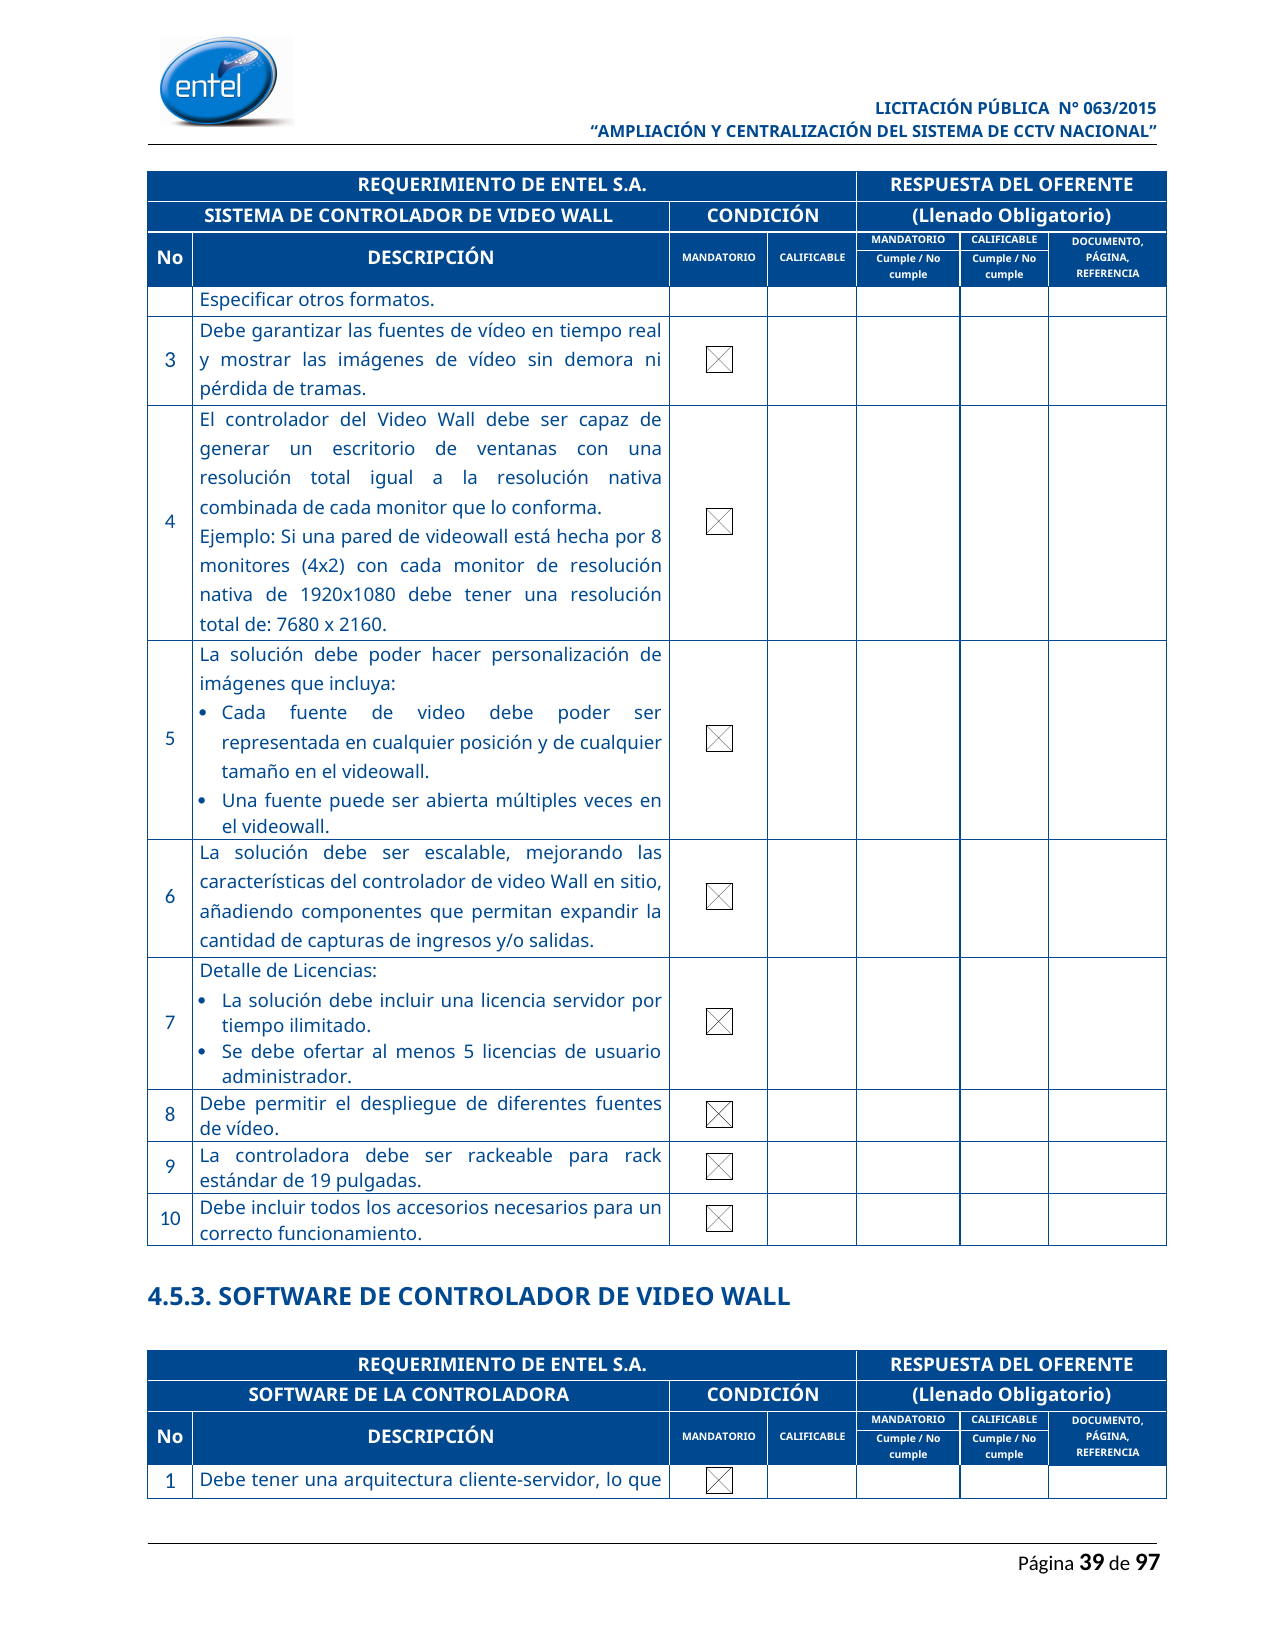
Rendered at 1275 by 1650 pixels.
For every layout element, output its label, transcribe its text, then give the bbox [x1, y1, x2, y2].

table_cell MANDATORIO [670, 1412, 767, 1465]
table_header REQUERIMIENTO DE ENTEL S.A. [148, 1351, 856, 1380]
table_cell [1049, 1090, 1166, 1141]
table_cell CALIFICABLE [768, 233, 856, 286]
table_cell [670, 1194, 767, 1245]
table_cell [670, 641, 767, 838]
table_cell [670, 1466, 767, 1498]
table_cell DOCUMENTO, PÁGINA, REFERENCIA [1049, 233, 1166, 286]
table_header REQUERIMIENTO DE ENTEL S.A. [148, 172, 856, 201]
table_cell CALIFICABLE [961, 233, 1048, 250]
table_cell [768, 317, 856, 405]
table_cell [961, 406, 1048, 640]
table_cell Detalle de Licencias: La solución debe incluir una licencia servidor por tiempo ilimitado. Se debe ofertar al menos 5 licencias de usuario administrador. [193, 958, 669, 1089]
table_cell 2 [148, 287, 192, 316]
table_cell MANDATORIO [670, 233, 767, 286]
table_cell CALIFICABLE [768, 1412, 856, 1465]
table_cell No [148, 233, 192, 286]
table_cell [670, 1142, 767, 1193]
table_cell [961, 840, 1048, 957]
table_cell [670, 1090, 767, 1141]
table_cell (Llenado Obligatorio) [857, 1381, 1166, 1411]
table_cell [768, 1466, 856, 1498]
table_cell [670, 317, 767, 405]
table_cell [768, 287, 856, 316]
table_cell [768, 1090, 856, 1141]
table_cell [670, 287, 767, 316]
table_cell Cumple / No cumple [961, 251, 1048, 286]
table_cell [670, 958, 767, 1089]
table_cell SISTEMA DE CONTROLADOR DE VIDEO WALL [148, 202, 669, 231]
table_cell [1049, 1142, 1166, 1193]
table_cell DOCUMENTO, PÁGINA, REFERENCIA [1049, 1412, 1166, 1465]
table_cell [768, 641, 856, 838]
table_cell [670, 406, 767, 640]
table_cell Debe garantizar las fuentes de vídeo en tiempo real y mostrar las imágenes de vídeo sin demora ni pérdida de tramas. [193, 317, 669, 405]
table_cell MANDATORIO [857, 1412, 959, 1430]
table_cell [1049, 840, 1166, 957]
table_cell [857, 1090, 959, 1141]
table_cell 4 [148, 406, 192, 640]
table_cell [1049, 958, 1166, 1089]
table_cell CONDICIÓN [670, 202, 856, 231]
table_cell [857, 840, 959, 957]
text 4.5.3. SOFTWARE DE CONTROLADOR DE VIDEO WALL [148, 1279, 1157, 1313]
table_cell [961, 1090, 1048, 1141]
table_cell 9 [148, 1142, 192, 1193]
table_cell [768, 958, 856, 1089]
table_header RESPUESTA DEL OFERENTE [857, 172, 1166, 201]
table_cell [961, 1194, 1048, 1245]
table_cell [768, 840, 856, 957]
table_cell [857, 958, 959, 1089]
table_cell [961, 317, 1048, 405]
table_cell [857, 1466, 959, 1498]
table_cell [857, 317, 959, 405]
table_cell MANDATORIO [857, 233, 959, 250]
table_cell [961, 641, 1048, 838]
table_cell El controlador del Video Wall debe ser capaz de generar un escritorio de ventanas con una resolución total igual a la resolución nativa combinada de cada monitor que lo conforma. Ejemplo: Si una pared de videowall está hecha por 8 monitores (4x2) con cada monitor de resolución nativa de 1920x1080 debe tener una resolución total de: 7680 x 2160. [193, 406, 669, 640]
table_cell No [148, 1412, 192, 1465]
table_cell [857, 406, 959, 640]
table_cell [768, 1142, 856, 1193]
table_cell La solución debe poder hacer personalización de imágenes que incluya: Cada fuente de video debe poder ser representada en cualquier posición y de cualquier tamaño en el videowall. Una fuente puede ser abierta múltiples veces en el videowall. [193, 641, 669, 838]
table_cell La controladora debe ser rackeable para rack estándar de 19 pulgadas. [193, 1142, 669, 1193]
table_cell DESCRIPCIÓN [193, 1412, 669, 1465]
table_cell 3 [148, 317, 192, 405]
table_cell Debe permitir el despliegue de diferentes fuentes de vídeo. [193, 1090, 669, 1141]
table_cell [961, 1466, 1048, 1498]
table_cell Cumple / No cumple [857, 251, 959, 286]
table_cell 7 [148, 958, 192, 1089]
table_cell [768, 406, 856, 640]
table_cell [961, 1142, 1048, 1193]
table_cell [857, 1194, 959, 1245]
picture [159, 36, 295, 127]
table_cell CONDICIÓN [670, 1381, 856, 1411]
table_cell [961, 287, 1048, 316]
table_cell SOFTWARE DE LA CONTROLADORA [148, 1381, 669, 1411]
table_cell 10 [148, 1194, 192, 1245]
table_cell [857, 641, 959, 838]
table_cell [1049, 287, 1166, 316]
table_cell 5 [148, 641, 192, 838]
table_cell [1049, 641, 1166, 838]
table_cell Debe incluir todos los accesorios necesarios para un correcto funcionamiento. [193, 1194, 669, 1245]
table_header RESPUESTA DEL OFERENTE [857, 1351, 1166, 1380]
table_cell [857, 287, 959, 316]
table_cell 8 [148, 1090, 192, 1141]
table_cell Cumple / No cumple [857, 1431, 959, 1465]
table_cell [1049, 1466, 1166, 1498]
table_cell [670, 840, 767, 957]
table_cell [768, 1194, 856, 1245]
table_cell [961, 958, 1048, 1089]
table_cell [1049, 1194, 1166, 1245]
table_cell DESCRIPCIÓN [193, 233, 669, 286]
table_cell 1 [148, 1466, 192, 1498]
table_cell La solución debe ser escalable, mejorando las características del controlador de video Wall en sitio, añadiendo componentes que permitan expandir la cantidad de capturas de ingresos y/o salidas. [193, 840, 669, 957]
table_cell 6 [148, 840, 192, 957]
table_cell [857, 1142, 959, 1193]
table_cell CALIFICABLE [961, 1412, 1048, 1430]
table_cell Cumple / No cumple [961, 1431, 1048, 1465]
table_cell [1049, 317, 1166, 405]
table_cell [1049, 406, 1166, 640]
table_cell (Llenado Obligatorio) [857, 202, 1166, 231]
